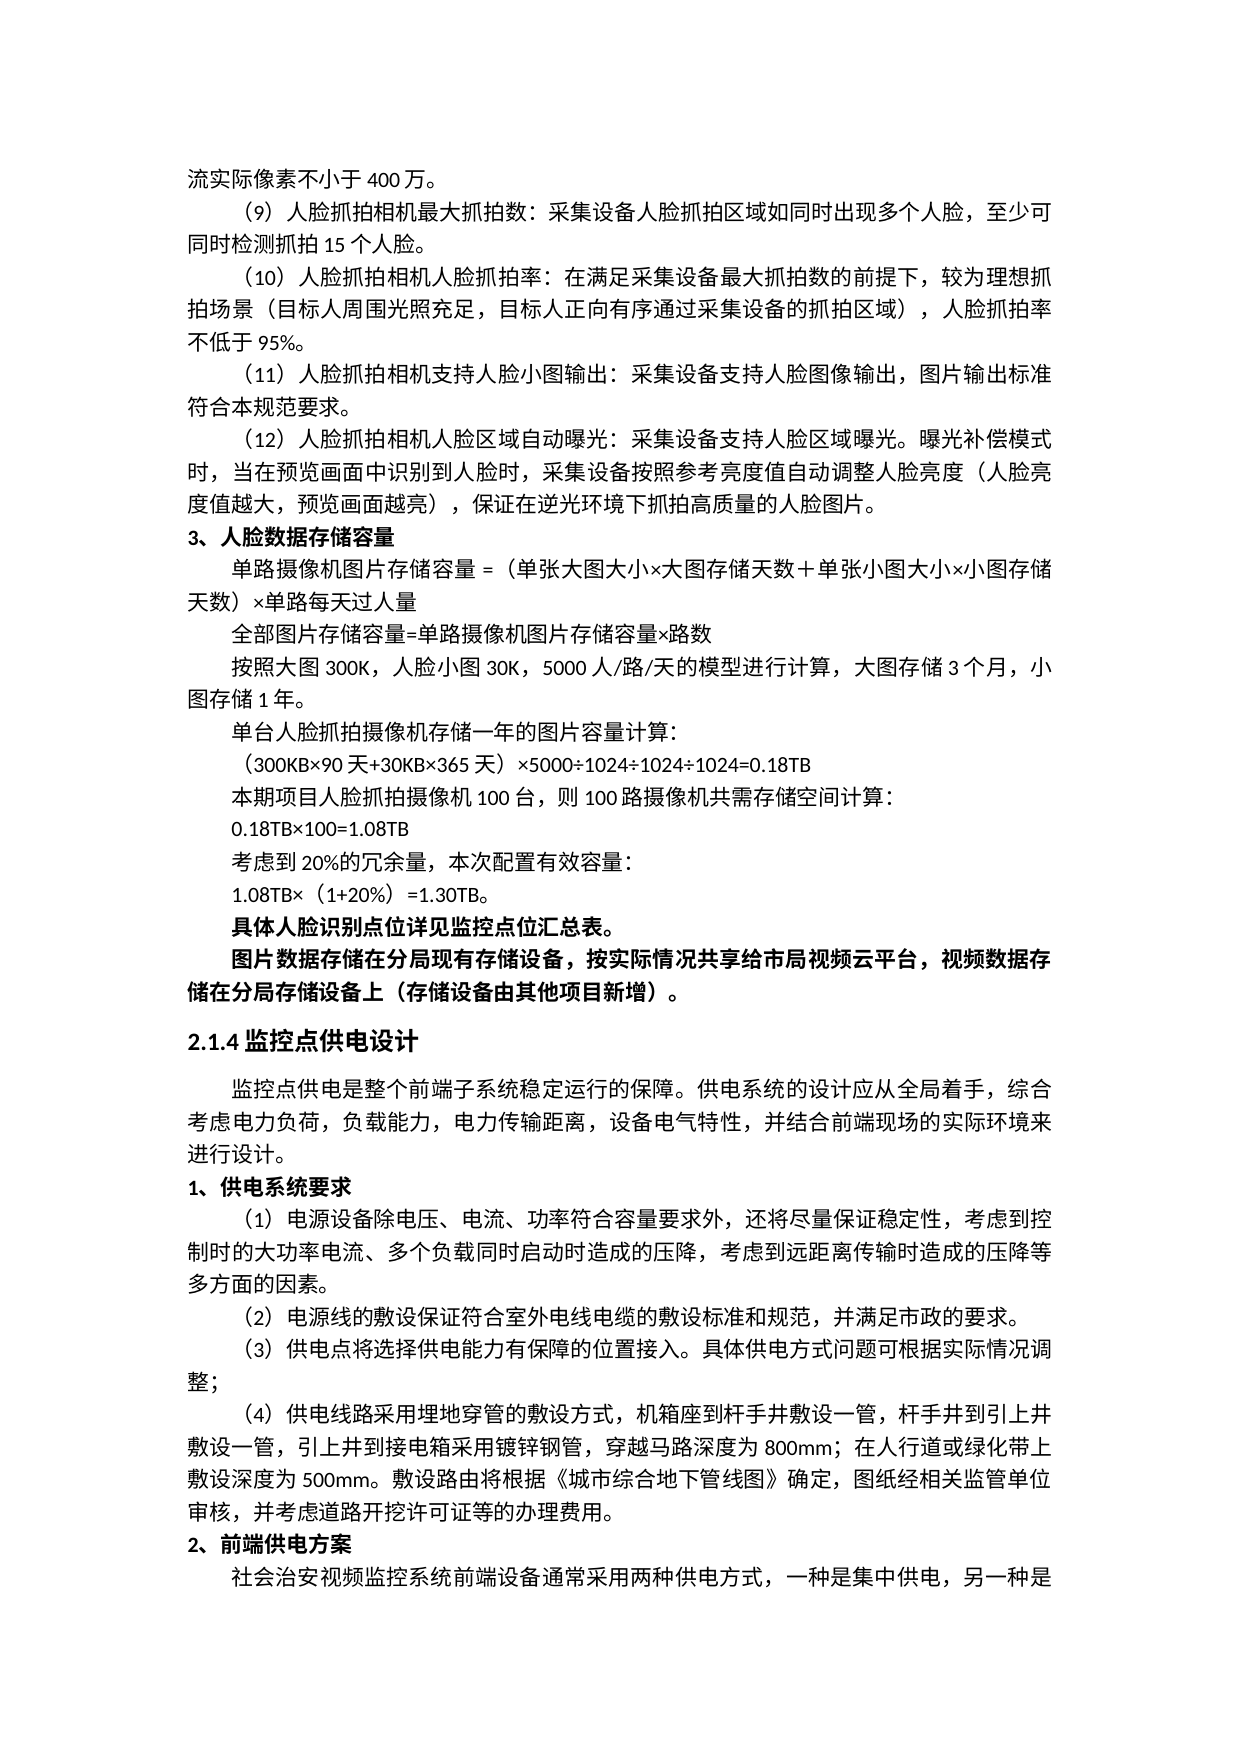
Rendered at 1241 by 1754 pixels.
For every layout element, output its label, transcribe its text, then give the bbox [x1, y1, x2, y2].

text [187, 1559, 1053, 1592]
text 全部图片存储容量=单路摄像机图片存储容量×路数 [187, 617, 1053, 649]
text 2、前端供电方案 [187, 1527, 1053, 1559]
text （12）人脸抓拍相机人脸区域自动曝光：采集设备支持人脸区域曝光。曝光补偿模式时，当在预览画面中识别到人脸时，采集设备按照参考亮度值自动调整人脸亮度（人脸亮度值越大，预览画面越亮），保证在逆光环境下抓拍高质量的人脸图片。 [187, 422, 1053, 519]
text 0.18TB×100=1.08TB [187, 812, 1053, 844]
text 本期项目人脸抓拍摄像机100台，则100路摄像机共需存储空间计算： [187, 779, 1053, 812]
text 3、人脸数据存储容量 [187, 519, 1053, 552]
text （4）供电线路采用埋地穿管的敷设方式，机箱座到杆手井敷设一管，杆手井到引上井敷设一管，引上井到接电箱采用镀锌钢管，穿越马路深度为800mm；在人行道或绿化带上敷设深度为500mm。敷设路由将根据《城市综合地下管线图》确定，图纸经相关监管单位审核，并考虑道路开挖许可证等的办理费用。 [187, 1397, 1053, 1527]
text （3）供电点将选择供电能力有保障的位置接入。具体供电方式问题可根据实际情况调整； [187, 1332, 1053, 1397]
text 单台人脸抓拍摄像机存储一年的图片容量计算： [187, 714, 1053, 747]
text 监控点供电是整个前端子系统稳定运行的保障。供电系统的设计应从全局着手，综合考虑电力负荷，负载能力，电力传输距离，设备电气特性，并结合前端现场的实际环境来进行设计。 [187, 1072, 1053, 1169]
text （10）人脸抓拍相机人脸抓拍率：在满足采集设备最大抓拍数的前提下，较为理想抓拍场景（目标人周围光照充足，目标人正向有序通过采集设备的抓拍区域），人脸抓拍率不低于95%。 [187, 259, 1053, 357]
text （11）人脸抓拍相机支持人脸小图输出：采集设备支持人脸图像输出，图片输出标准符合本规范要求。 [187, 357, 1053, 422]
text （9）人脸抓拍相机最大抓拍数：采集设备人脸抓拍区域如同时出现多个人脸，至少可同时检测抓拍15个人脸。 [187, 194, 1053, 259]
text 具体人脸识别点位详见监控点位汇总表。 [187, 909, 1053, 942]
text 单路摄像机图片存储容量 =（单张大图大小×大图存储天数＋单张小图大小×小图存储天数）×单路每天过人量 [187, 552, 1053, 617]
text 考虑到20%的冗余量，本次配置有效容量： [187, 844, 1053, 877]
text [187, 162, 1053, 194]
text 按照大图300K，人脸小图30K，5000人/路/天的模型进行计算，大图存储3个月，小图存储1年。 [187, 649, 1053, 714]
text （1）电源设备除电压、电流、功率符合容量要求外，还将尽量保证稳定性，考虑到控制时的大功率电流、多个负载同时启动时造成的压降，考虑到远距离传输时造成的压降等多方面的因素。 [187, 1202, 1053, 1299]
text （2）电源线的敷设保证符合室外电线电缆的敷设标准和规范，并满足市政的要求。 [187, 1299, 1053, 1332]
text 图片数据存储在分局现有存储设备，按实际情况共享给市局视频云平台，视频数据存储在分局存储设备上（存储设备由其他项目新增）。 [187, 942, 1053, 1007]
text 1.08TB×（1+20%）=1.30TB。 [187, 877, 1053, 909]
text 2.1.4 监控点供电设计 [187, 1007, 1053, 1072]
text （300KB×90天+30KB×365天）×5000÷1024÷1024÷1024=0.18TB [187, 747, 1053, 779]
text 1、供电系统要求 [187, 1169, 1053, 1202]
